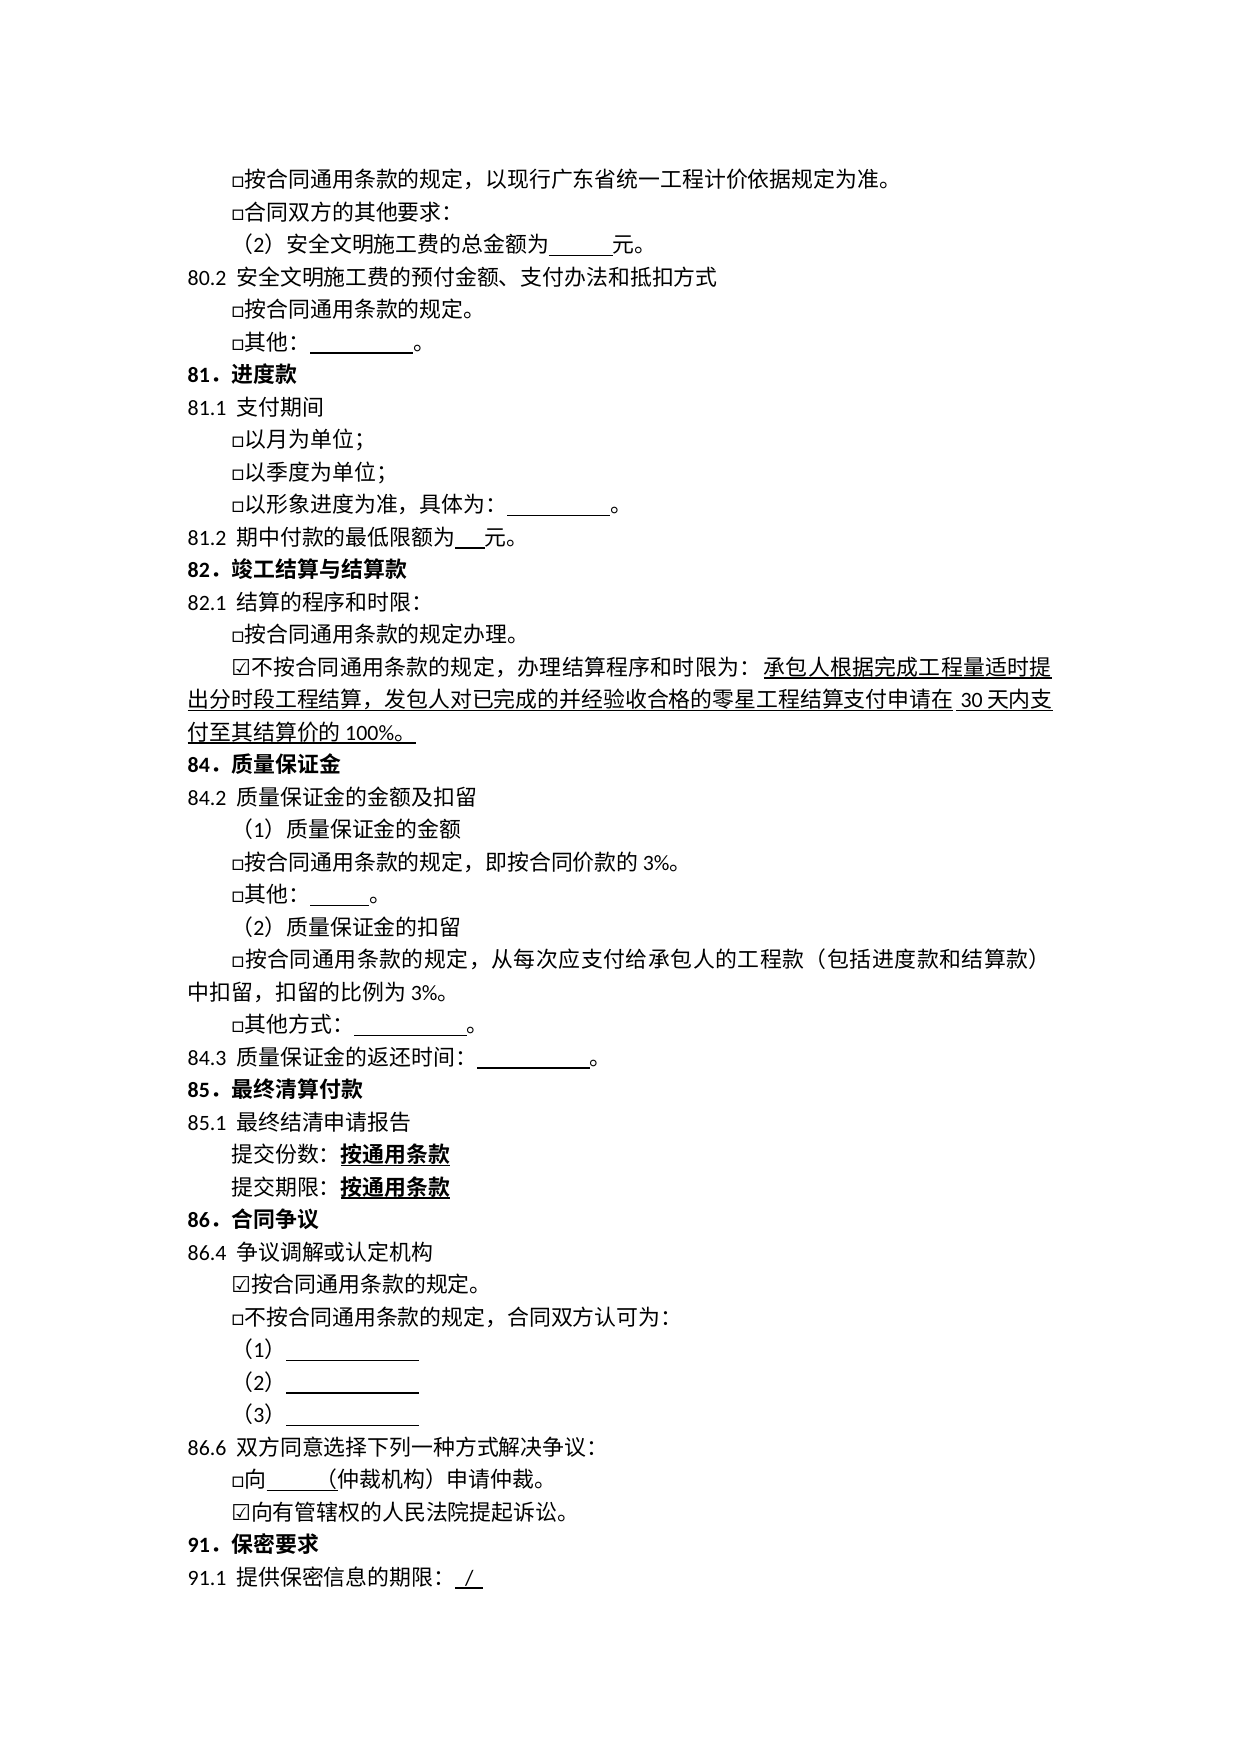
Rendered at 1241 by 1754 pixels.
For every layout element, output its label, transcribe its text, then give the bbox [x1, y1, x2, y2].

text □以月为单位； [187, 422, 1053, 454]
text 84．质量保证金 [187, 747, 1053, 779]
text ☑按合同通用条款的规定。 [187, 1267, 1053, 1299]
text □合同双方的其他要求： [187, 194, 1053, 227]
text 81．进度款 [187, 357, 1053, 389]
text 91.1 提供保密信息的期限： / [187, 1559, 1053, 1592]
text 82．竣工结算与结算款 [187, 552, 1053, 584]
text □按合同通用条款的规定。 [187, 292, 1053, 324]
text （1） [187, 1332, 1053, 1364]
text 81.1 支付期间 [187, 389, 1053, 422]
text 提交期限：按通用条款 [187, 1169, 1053, 1202]
text （2） [187, 1364, 1053, 1397]
text □向 （仲裁机构）申请仲裁。 [187, 1462, 1053, 1494]
text 84.2 质量保证金的金额及扣留 [187, 779, 1053, 812]
text □按合同通用条款的规定，即按合同价款的3%。 [187, 844, 1053, 877]
text 提交份数：按通用条款 [187, 1137, 1053, 1169]
text □按合同通用条款的规定，从每次应支付给承包人的工程款（包括进度款和结算款）中扣留，扣留的比例为3%。 [187, 942, 1053, 1007]
text □其他： 。 [187, 877, 1053, 909]
text 82.1 结算的程序和时限： [187, 584, 1053, 617]
text □其他： 。 [187, 324, 1053, 357]
text □以形象进度为准，具体为： 。 [187, 487, 1053, 519]
text ☑不按合同通用条款的规定，办理结算程序和时限为：承包人根据完成工程量适时提出分时段工程结算，发包人对已完成的并经验收合格的零星工程结算支付申请在30天内支付至其结算价的100%。 [187, 649, 1053, 747]
text 85.1 最终结清申请报告 [187, 1104, 1053, 1137]
text （1）质量保证金的金额 [187, 812, 1053, 844]
text 84.3 质量保证金的返还时间： 。 [187, 1039, 1053, 1072]
text 81.2 期中付款的最低限额为 元。 [187, 519, 1053, 552]
text 85．最终清算付款 [187, 1072, 1053, 1104]
text ☑向有管辖权的人民法院提起诉讼。 [187, 1494, 1053, 1527]
text □按合同通用条款的规定，以现行广东省统一工程计价依据规定为准。 [187, 162, 1053, 194]
text □其他方式： 。 [187, 1007, 1053, 1039]
text （2）质量保证金的扣留 [187, 909, 1053, 942]
text （3） [187, 1397, 1053, 1429]
text 91．保密要求 [187, 1527, 1053, 1559]
text （2）安全文明施工费的总金额为 元。 [187, 227, 1053, 259]
text 86.4 争议调解或认定机构 [187, 1234, 1053, 1267]
text □按合同通用条款的规定办理。 [187, 617, 1053, 649]
text 86．合同争议 [187, 1202, 1053, 1234]
text □不按合同通用条款的规定，合同双方认可为： [187, 1299, 1053, 1332]
text □以季度为单位； [187, 454, 1053, 487]
text 86.6 双方同意选择下列一种方式解决争议： [187, 1429, 1053, 1462]
text 80.2 安全文明施工费的预付金额、支付办法和抵扣方式 [187, 259, 1053, 292]
